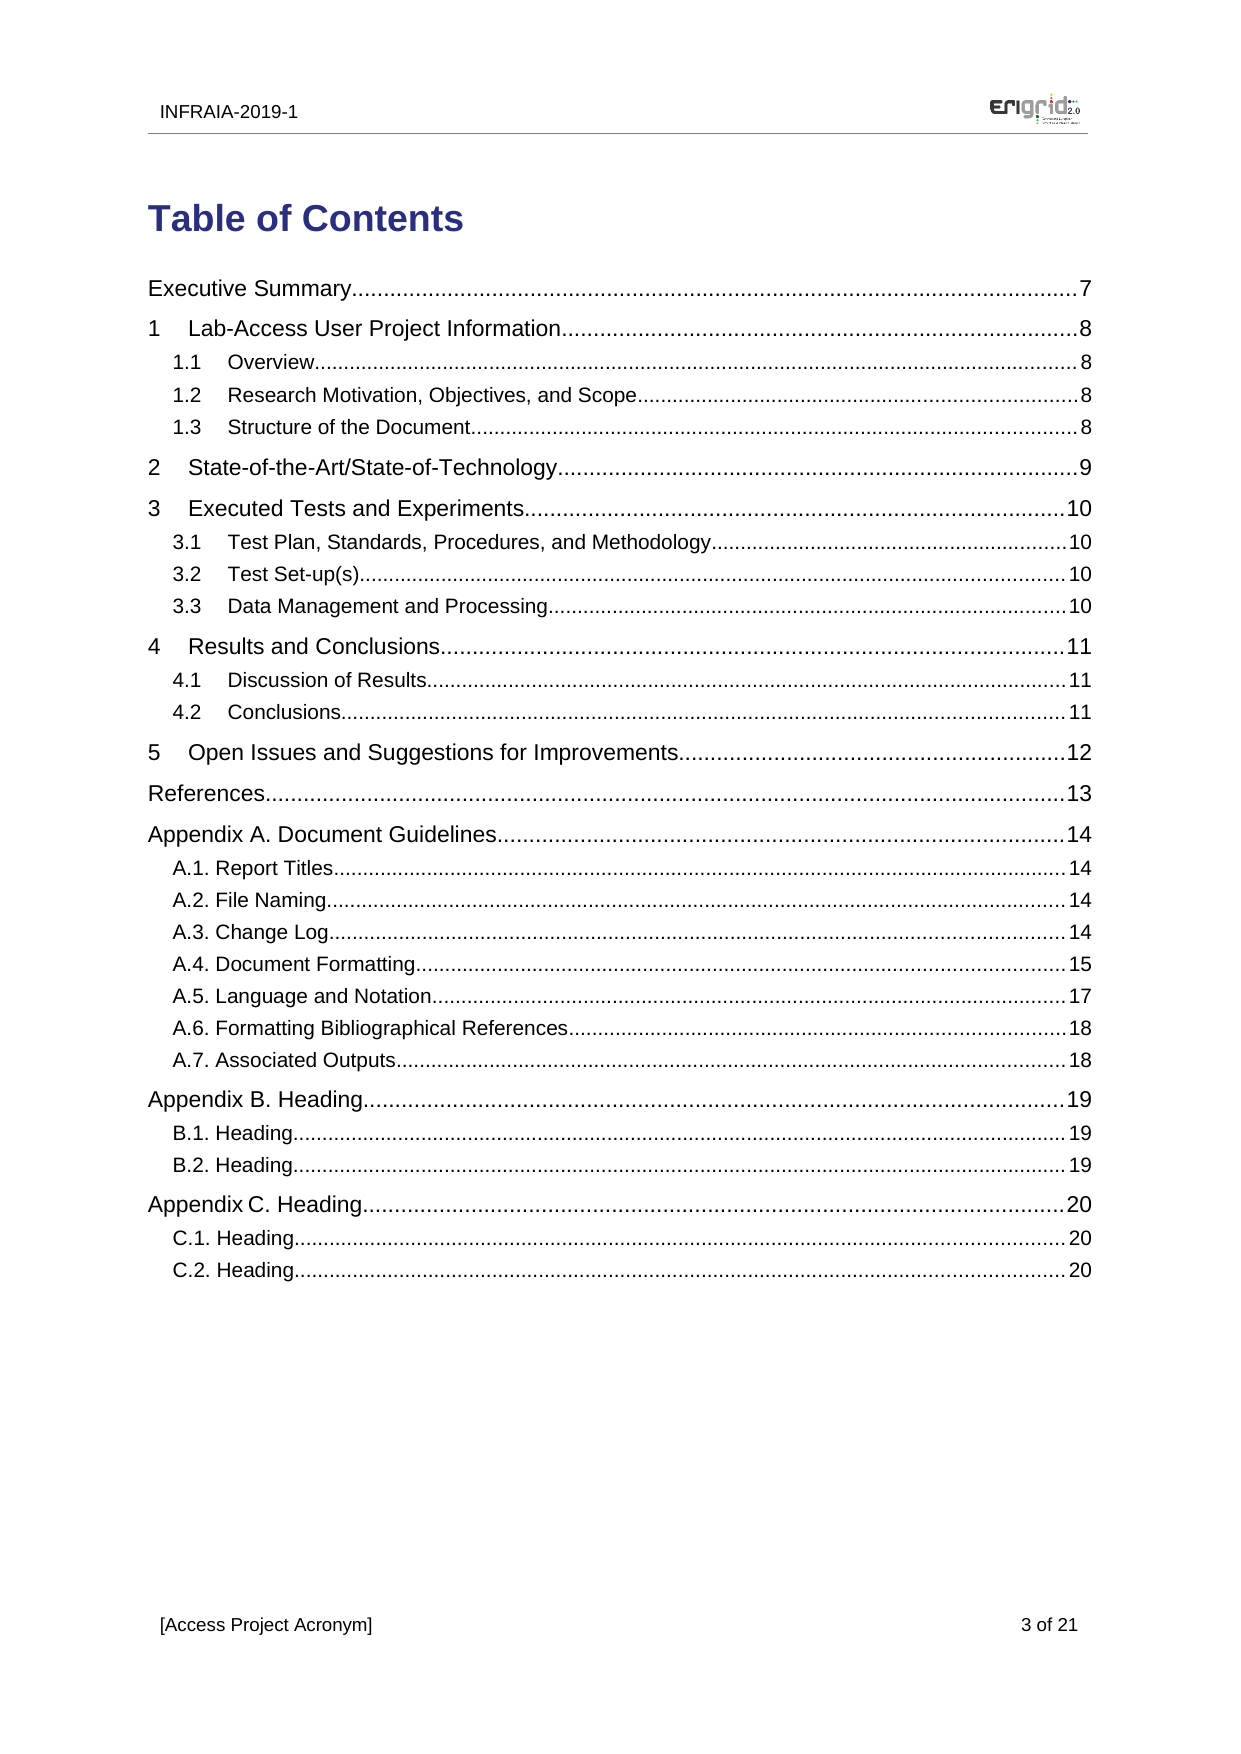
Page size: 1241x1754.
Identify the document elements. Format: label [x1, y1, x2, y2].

picture [990, 93, 1080, 124]
